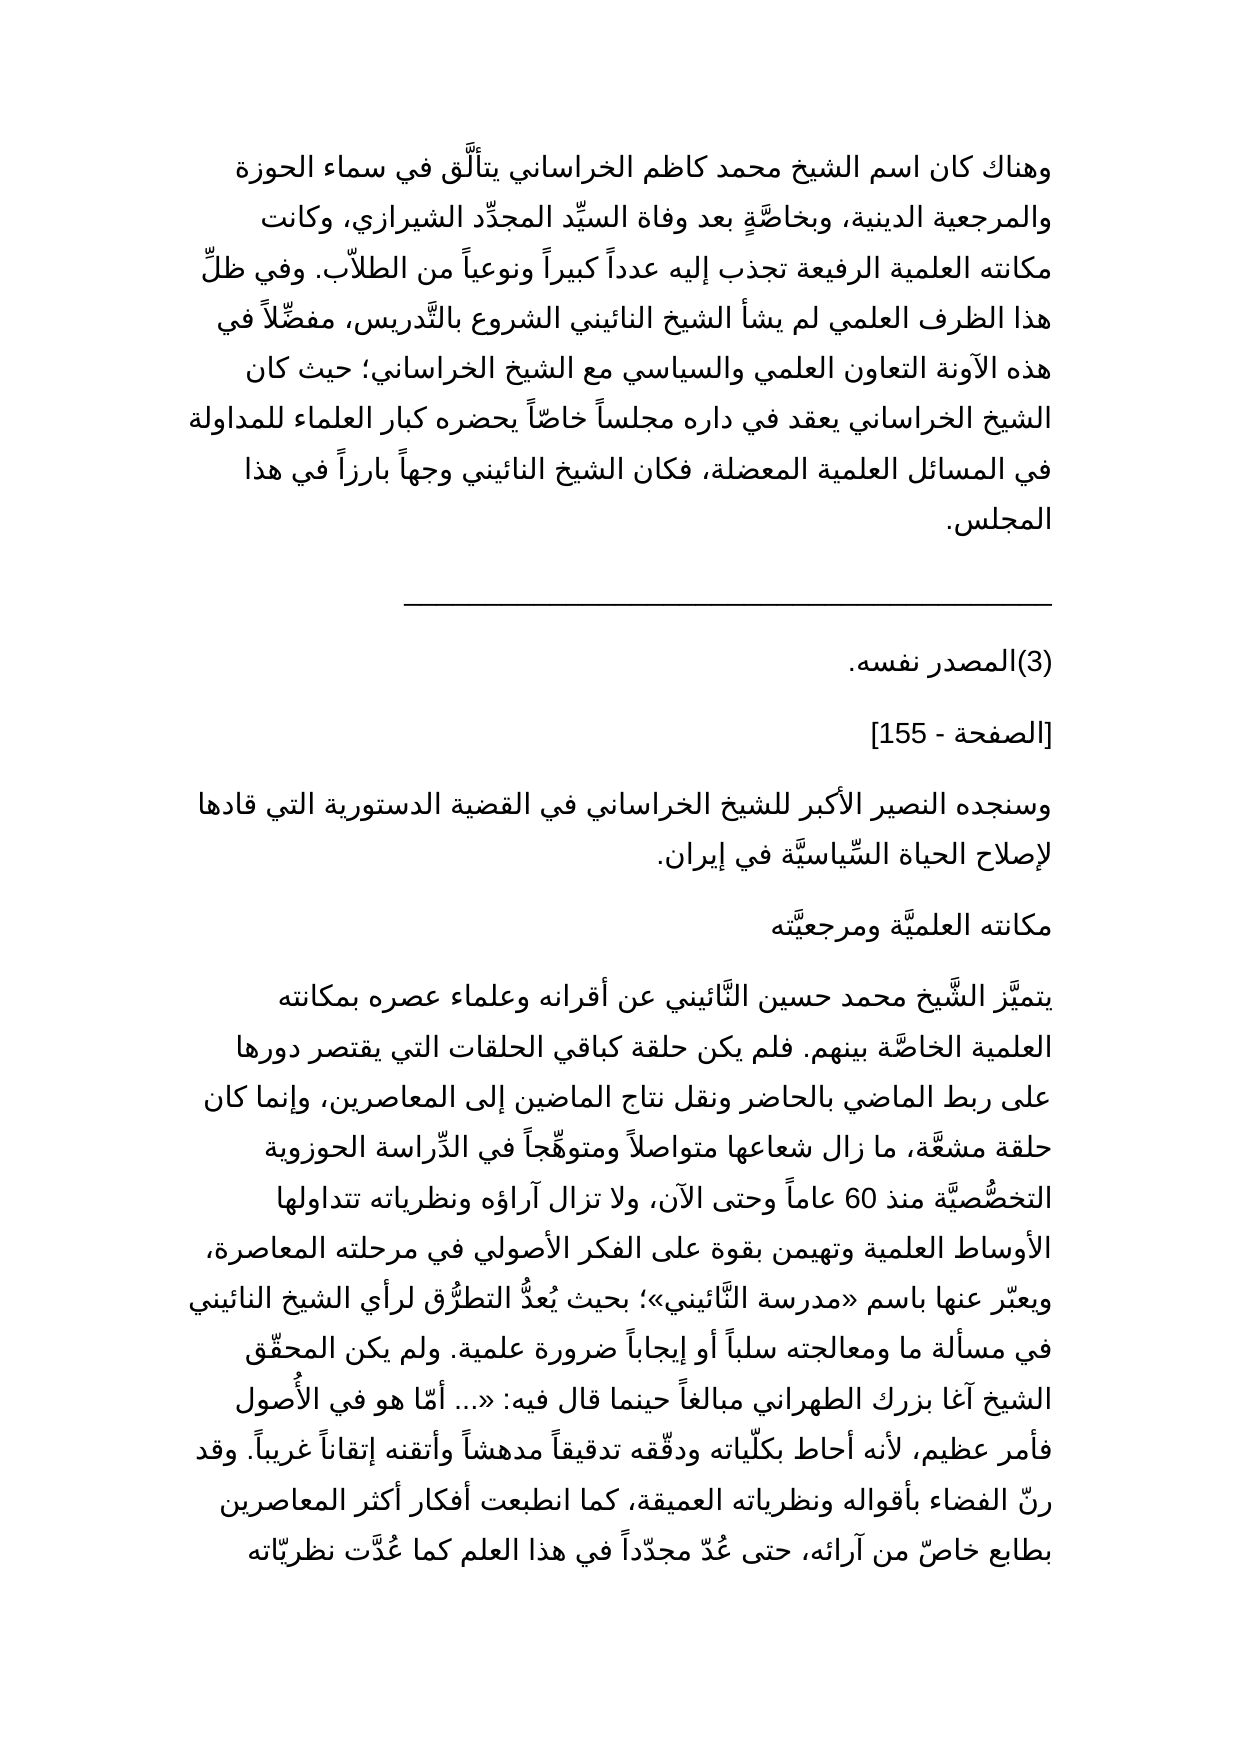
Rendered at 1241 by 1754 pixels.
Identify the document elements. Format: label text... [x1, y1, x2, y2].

text وهناك كان اسم الشيخ محمد كاظم الخراساني يتألَّق في سماء الحوزة والمرجعية الدينية، وبخاصَّةٍ بعد وفاة السيِّد المجدِّد الشيرازي، وكانت مكانته العلمية الرفيعة تجذب إليه عدداً كبيراً ونوعياً من الطلاّب. وفي ظلِّ هذا الظرف العلمي لم يشأ الشيخ النائيني الشروع بالتَّدريس، مفضِّلاً في هذه الآونة التعاون العلمي والسياسي مع الشيخ الخراساني؛ حيث كان الشيخ الخراساني يعقد في داره مجلساً خاصّاً يحضره كبار العلماء للمداولة في المسائل العلمية المعضلة، فكان الشيخ النائيني وجهاً بارزاً في هذا المجلس. [187, 150, 1053, 536]
text [الصفحة - 155] [187, 716, 1053, 749]
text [187, 979, 1053, 1566]
text (3)المصدر نفسه. [187, 644, 1053, 678]
text وسنجده النصير الأكبر للشيخ الخراساني في القضية الدستورية التي قادها لإصلاح الحياة السِّياسيَّة في إيران. [187, 787, 1053, 871]
text مكانته العلميَّة ومرجعيَّته‏ [187, 908, 1053, 942]
text ________________________________________ [187, 573, 1053, 607]
